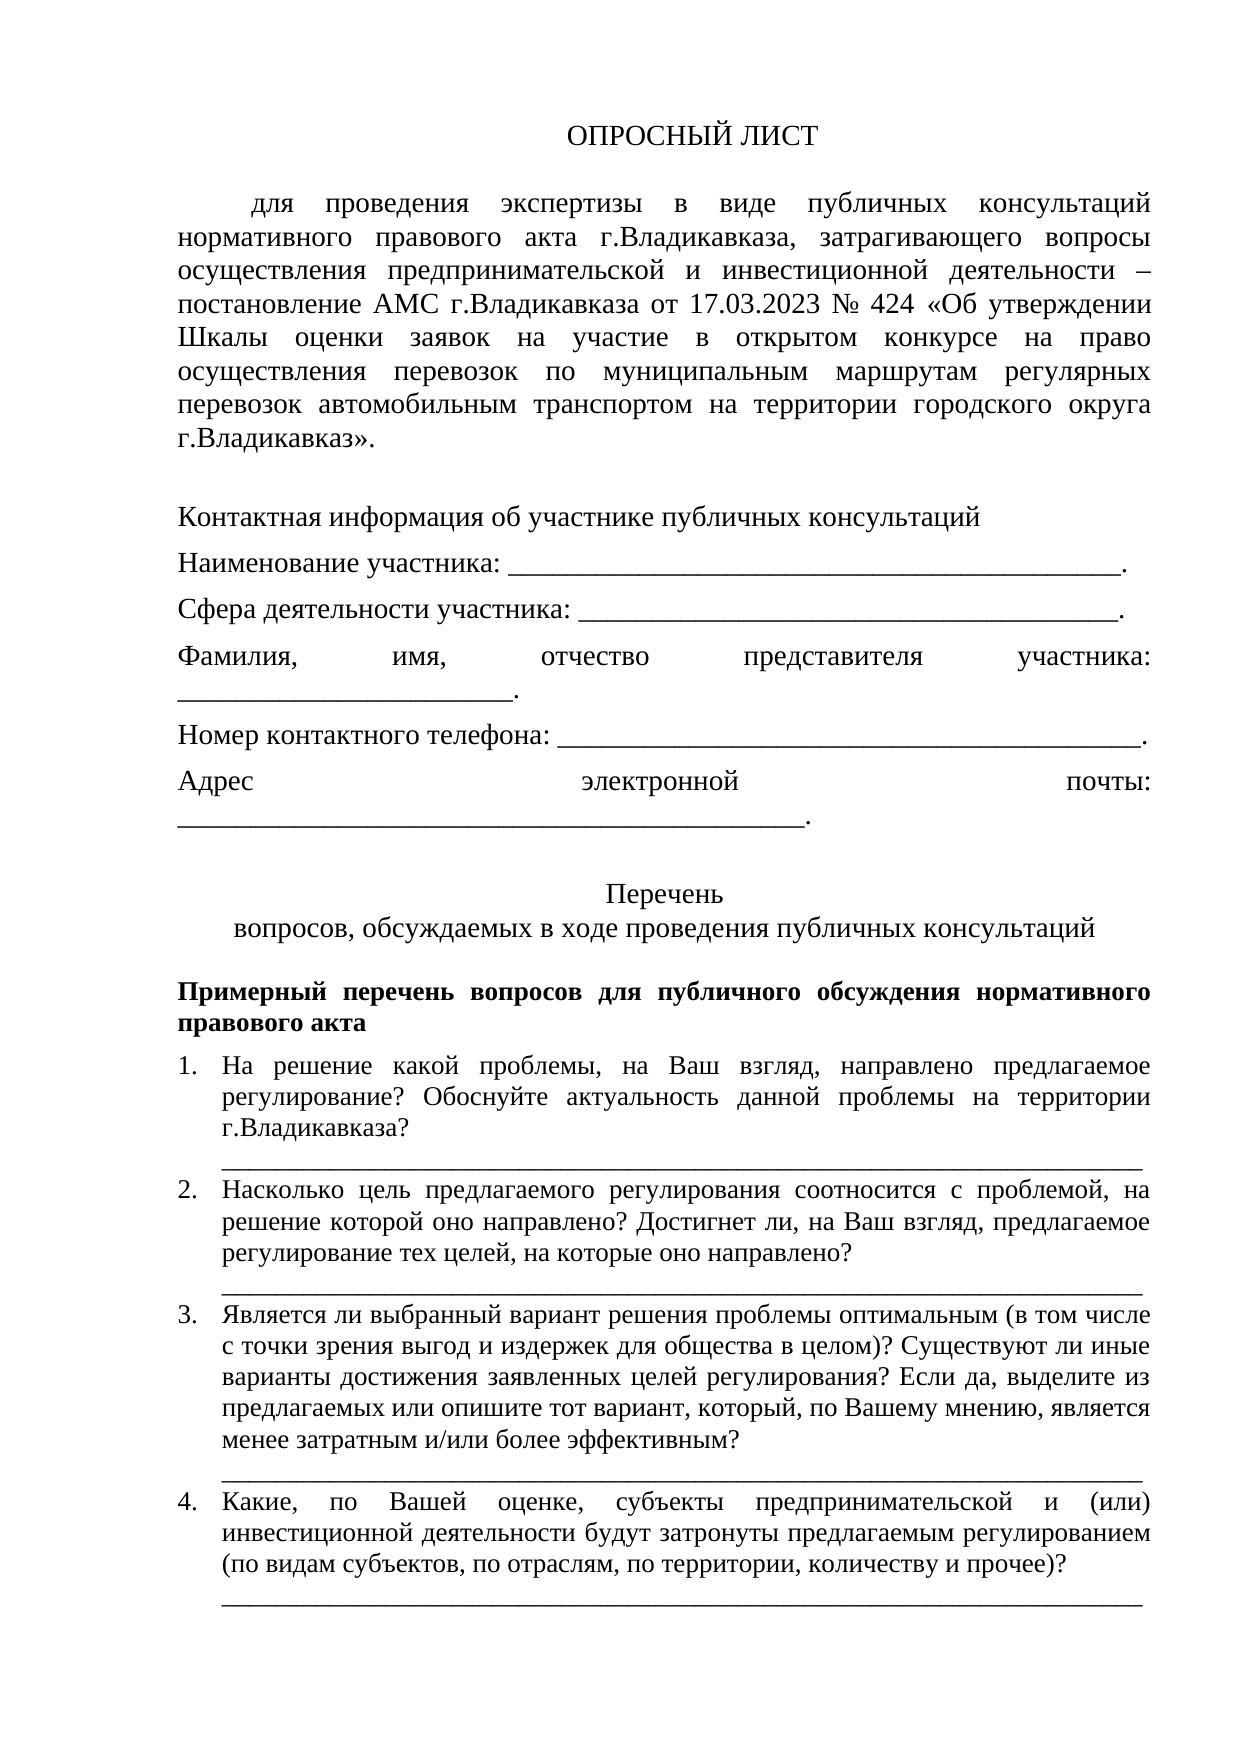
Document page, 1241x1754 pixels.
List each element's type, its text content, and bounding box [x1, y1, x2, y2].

text Адрес электронной почты: ___________________________________________. [177, 763, 1152, 830]
text ____________________________________________________________________ [222, 1578, 1152, 1609]
text ОПРОСНЫЙ ЛИСТ [177, 118, 1152, 152]
list Является ли выбранный вариант решения проблемы оптимальным (в том числе с точки зрения выгод и издержек для общества в целом)? Существуют ли иные варианты достижения заявленных целей регулирования? Если да, выделите из предлагаемых или опишите тот вариант, который, по Вашему мнению, является менее затратным и/или более эффективным? [177, 1298, 1152, 1454]
text Контактная информация об участнике публичных консультаций [177, 499, 1152, 533]
text для проведения экспертизы в виде публичных консультаций нормативного правового акта г.Владикавказа, затрагивающего вопросы осуществления предпринимательской и инвестиционной деятельности – постановление АМС г.Владикавказа от 17.03.2023 № 424 «Об утверждении Шкалы оценки заявок на участие в открытом конкурсе на право осуществления перевозок по муниципальным маршрутам регулярных перевозок автомобильным транспортом на территории городского округа г.Владикавказ». [177, 185, 1152, 453]
text ____________________________________________________________________ [222, 1267, 1152, 1298]
list На решение какой проблемы, на Ваш взгляд, направлено предлагаемое регулирование? Обоснуйте актуальность данной проблемы на территории г.Владикавказа? [177, 1049, 1152, 1142]
text ____________________________________________________________________ [222, 1454, 1152, 1485]
text вопросов, обсуждаемых в ходе проведения публичных консультаций [177, 910, 1152, 943]
text Примерный перечень вопросов для публичного обсуждения нормативного правового акта [177, 975, 1152, 1037]
text ____________________________________________________________________ [222, 1142, 1152, 1173]
text Перечень [177, 876, 1152, 910]
list Какие, по Вашей оценке, субъекты предпринимательской и (или) инвестиционной деятельности будут затронуты предлагаемым регулированием (по видам субъектов, по отраслям, по территории, количеству и прочее)? [177, 1485, 1152, 1578]
text Фамилия, имя, отчество представителя участника: _______________________. [177, 638, 1152, 705]
text Номер контактного телефона: ________________________________________. [177, 717, 1152, 751]
text Сфера деятельности участника: _____________________________________. [177, 592, 1152, 625]
list Насколько цель предлагаемого регулирования соотносится с проблемой, на решение которой оно направлено? Достигнет ли, на Ваш взгляд, предлагаемое регулирование тех целей, на которые оно направлено? [177, 1173, 1152, 1267]
text Наименование участника: __________________________________________. [177, 546, 1152, 579]
